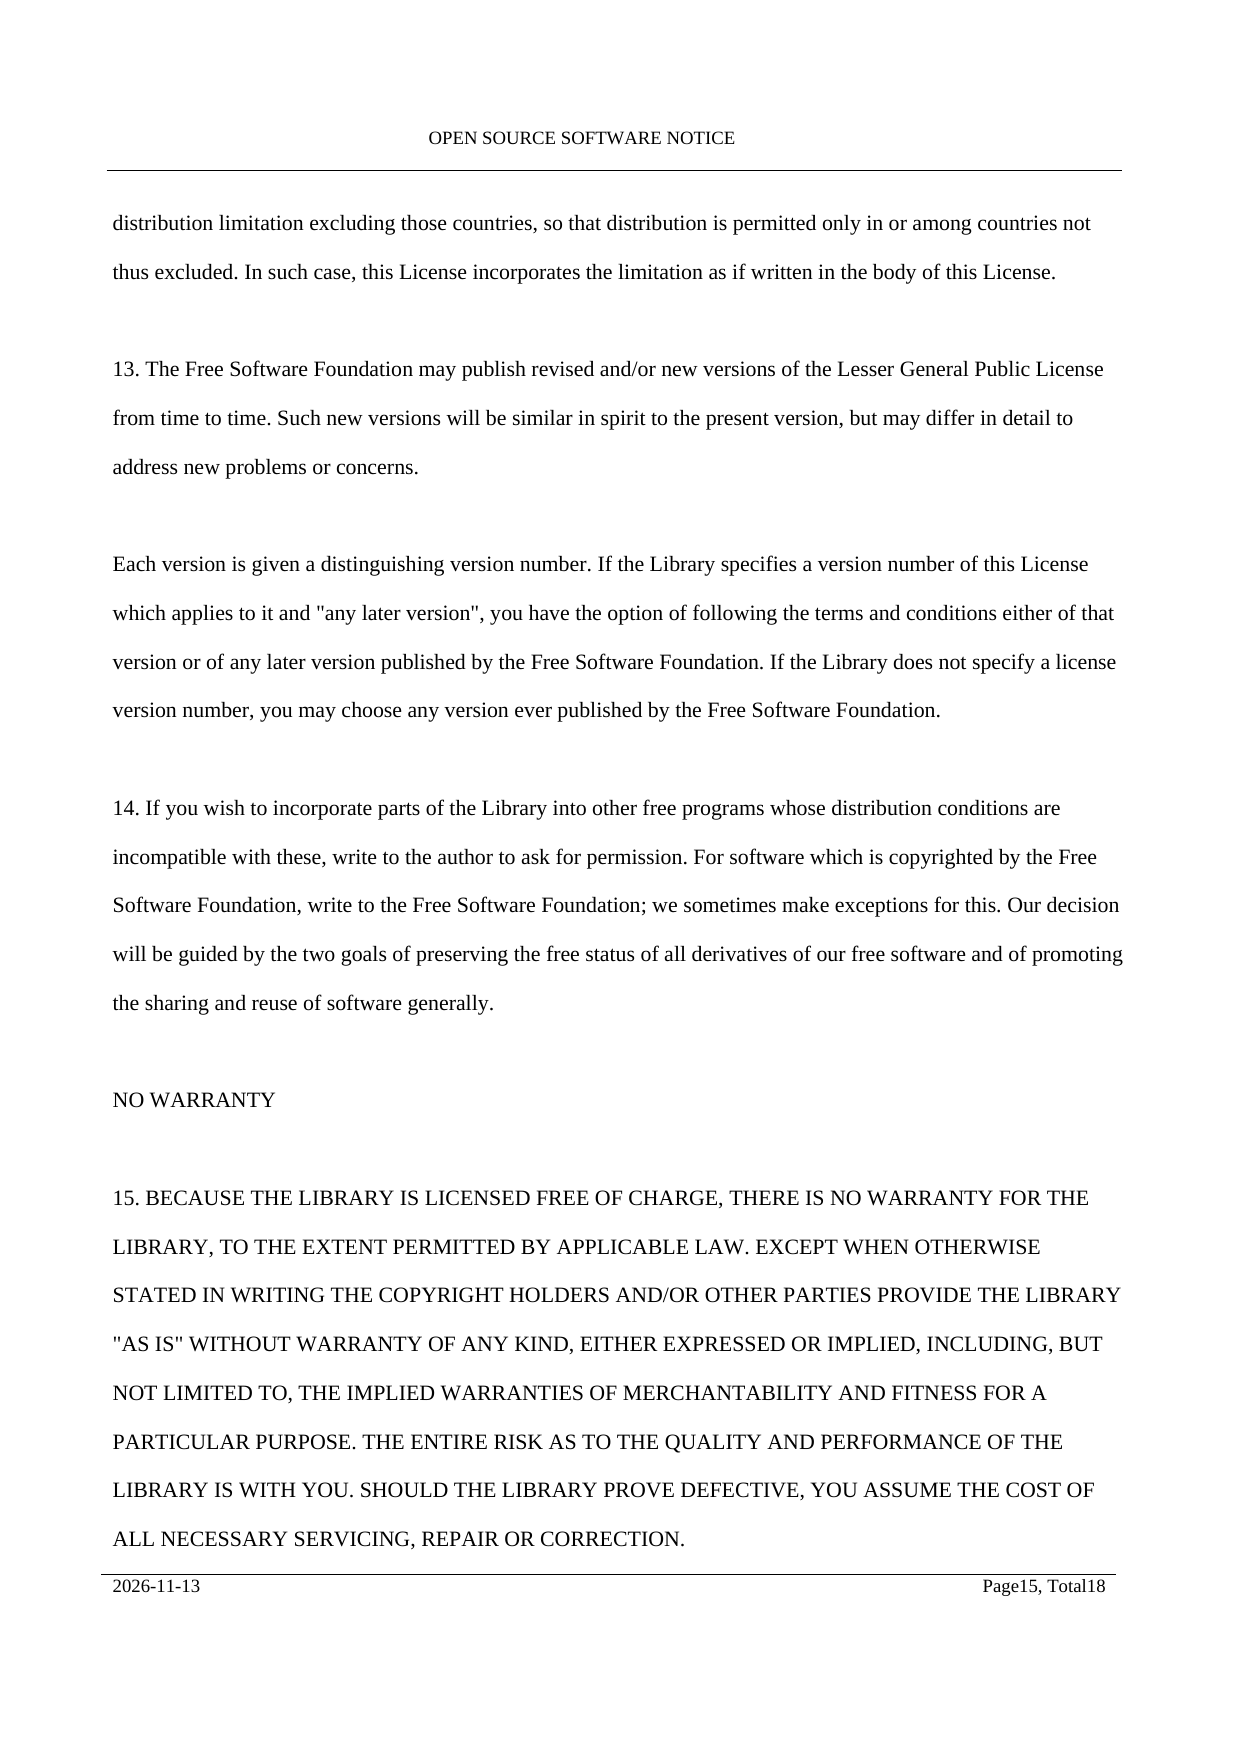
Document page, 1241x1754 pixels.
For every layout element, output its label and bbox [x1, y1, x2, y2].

text [112, 206, 1128, 1555]
